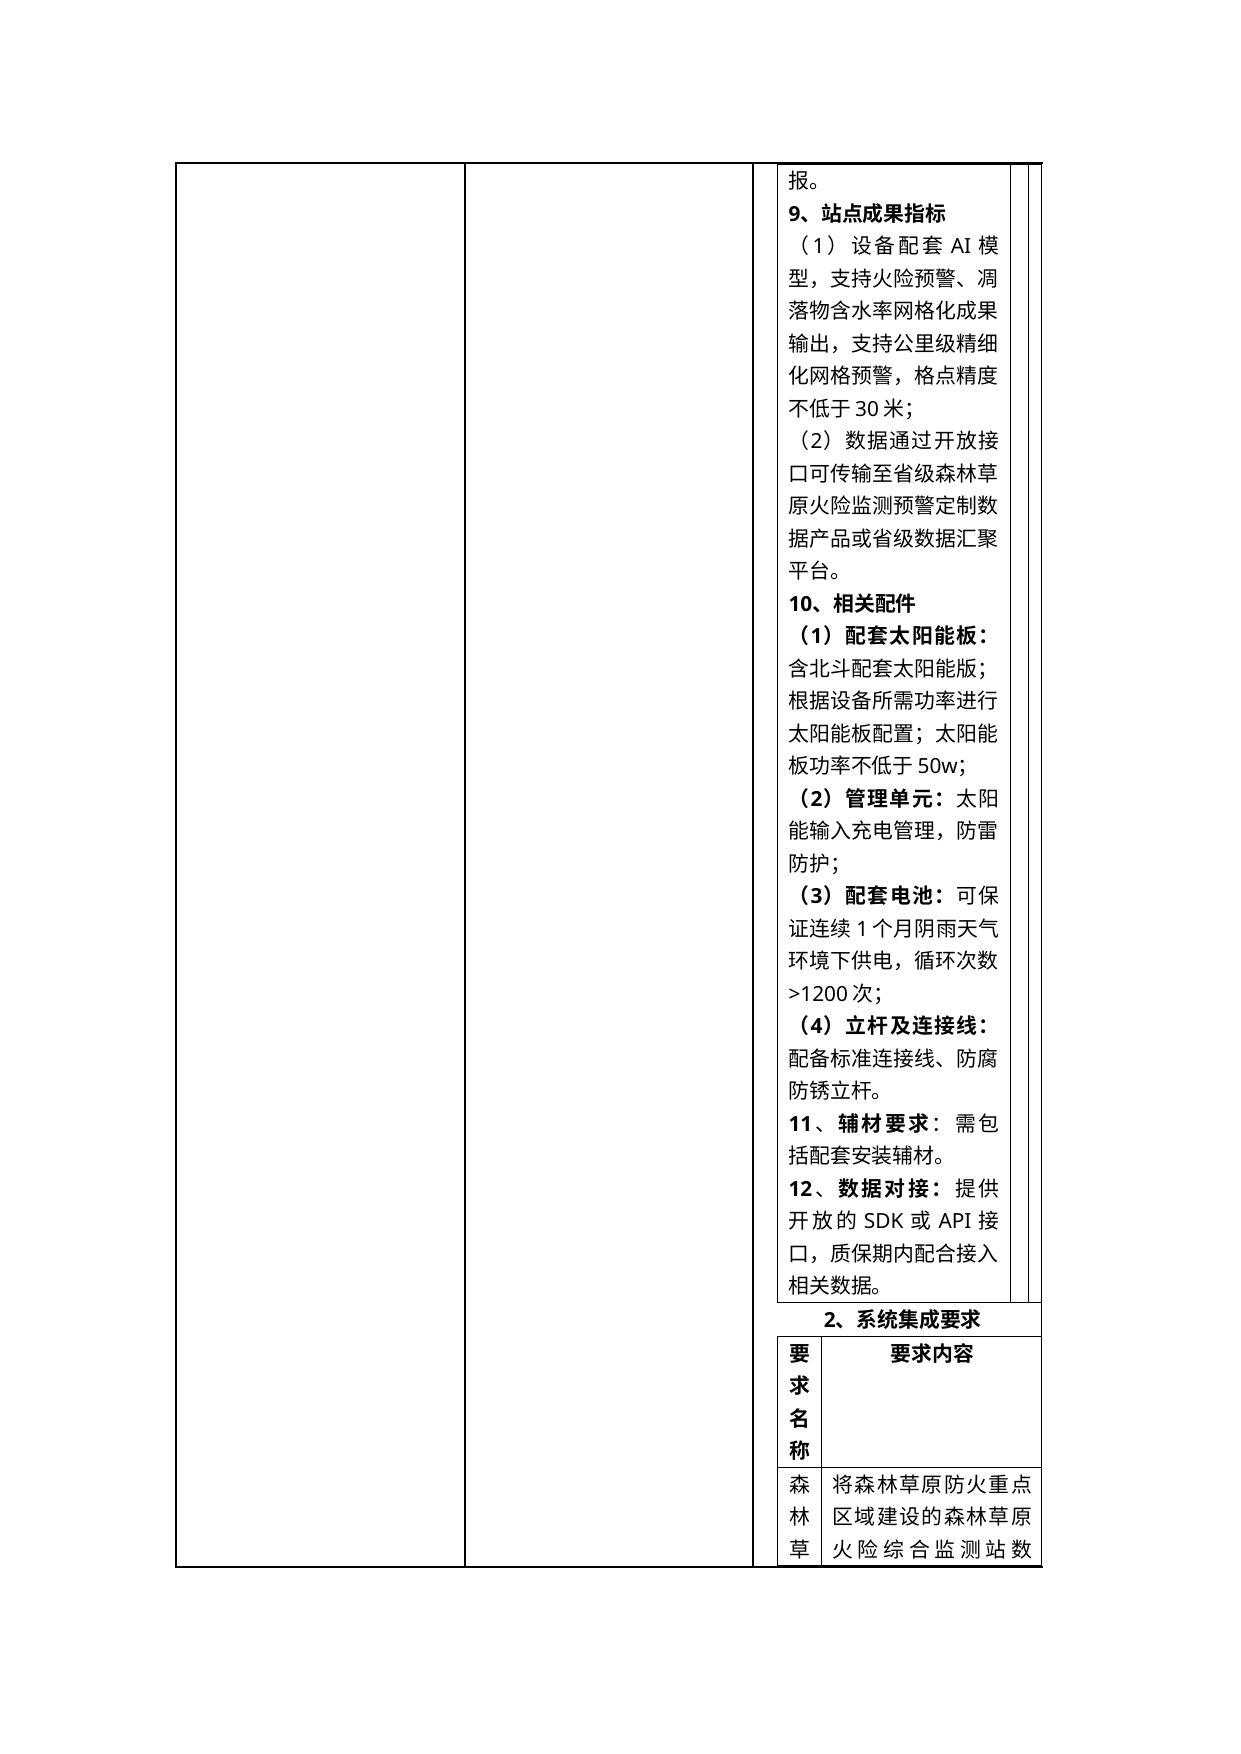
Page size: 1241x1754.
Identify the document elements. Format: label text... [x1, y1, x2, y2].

table_cell 1 [177, 164, 464, 1566]
table_cell [466, 164, 752, 1566]
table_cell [754, 164, 1041, 1566]
